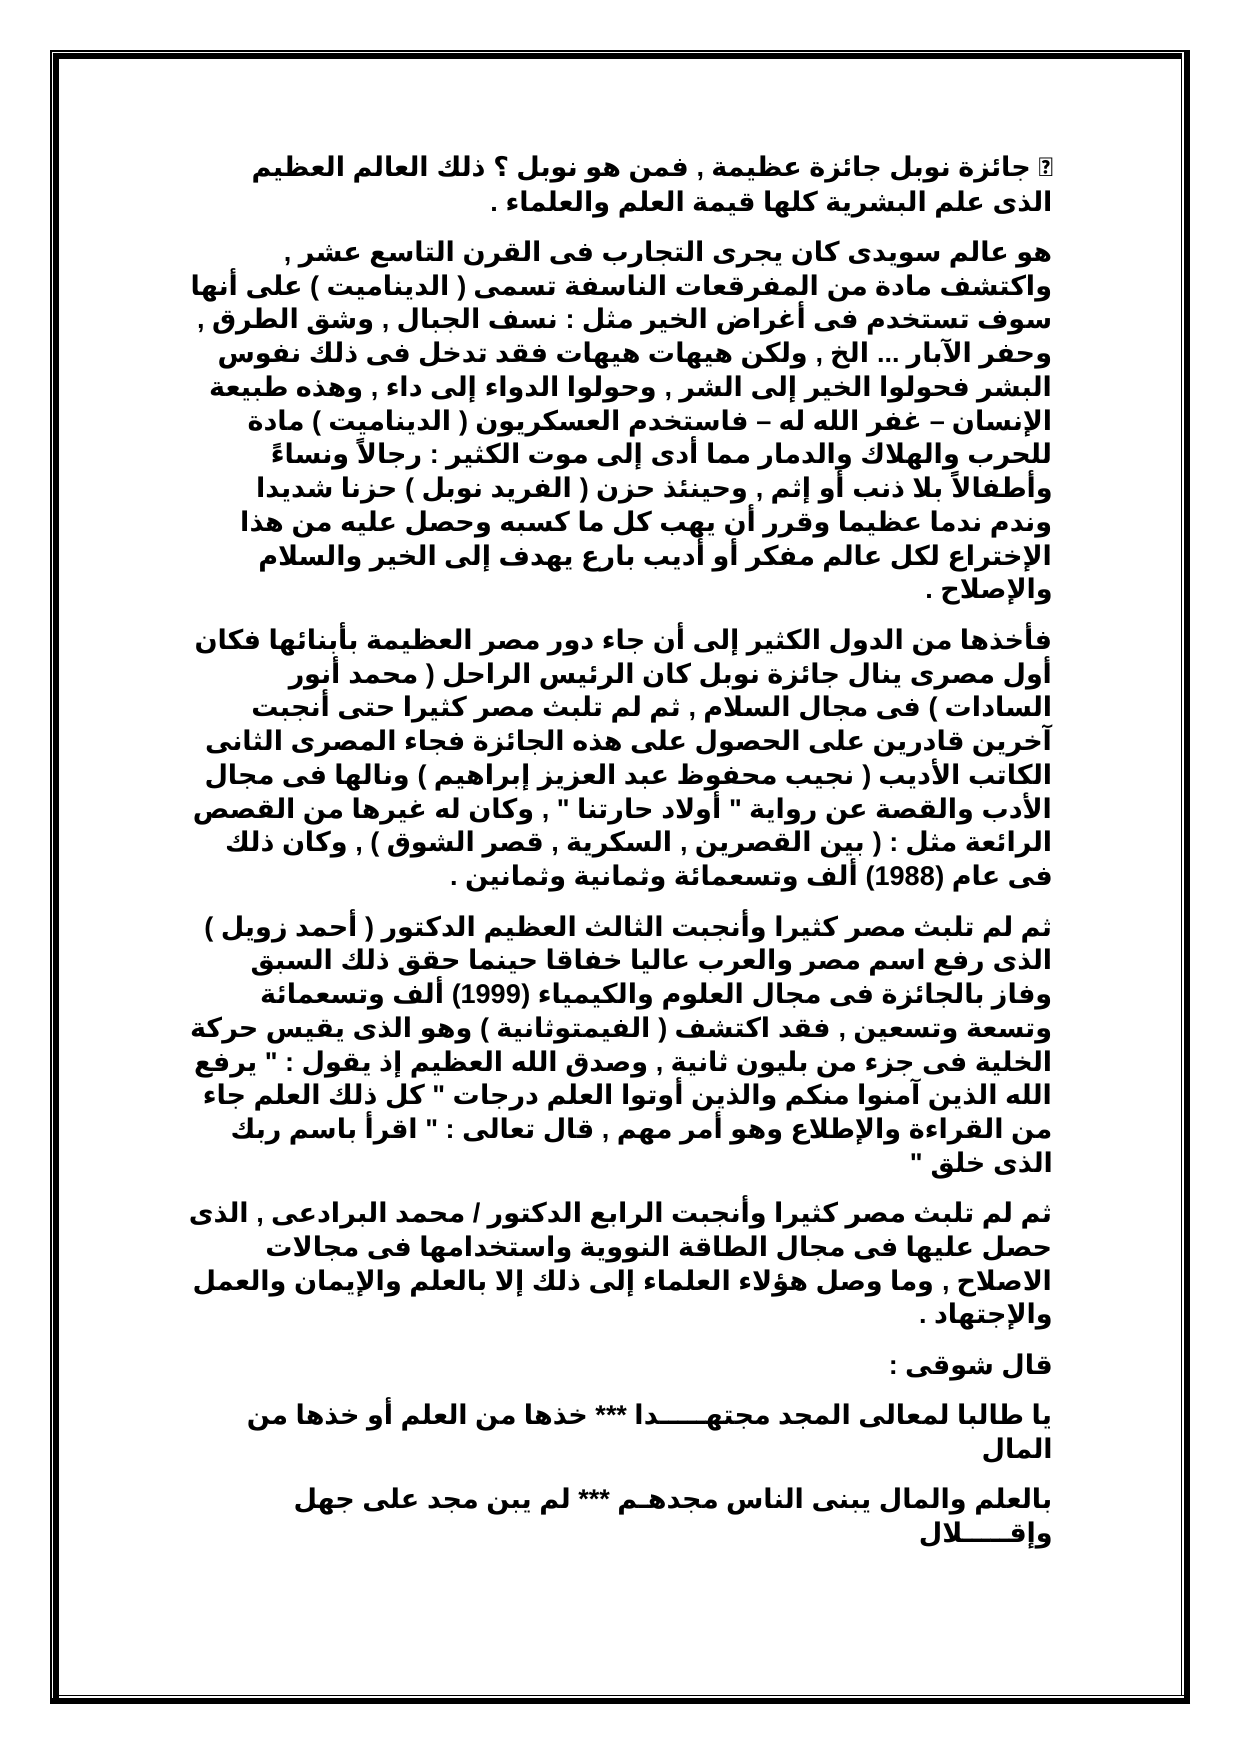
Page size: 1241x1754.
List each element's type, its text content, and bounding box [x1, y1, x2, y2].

text بالعلم والمال يبنى الناس مجدهـم *** لم يبن مجد على جهل وإقـــــلال [187, 1483, 1053, 1548]
text يا طالبا لمعالى المجد مجتهـــــدا *** خذها من العلم أو خذها من المال [187, 1399, 1053, 1464]
text هو عالم سويدى كان يجرى التجارب فى القرن التاسع عشر , واكتشف مادة من المفرقعات الناسفة تسمى ( الديناميت ) على أنها سوف تستخدم فى أغراض الخير مثل : نسف الجبال , وشق الطرق , وحفر الآبار ... الخ , ولكن هيهات هيهات فقد تدخل فى ذلك نفوس البشر فحولوا الخير إلى الشر , وحولوا الدواء إلى داء , وهذه طبيعة الإنسان – غفر الله له – فاستخدم العسكريون ( الديناميت ) مادة للحرب والهلاك والدمار مما أدى إلى موت الكثير : رجالاً ونساءً وأطفالاً بلا ذنب أو إثم , وحينئذ حزن ( الفريد نوبل ) حزنا شديدا وندم ندما عظيما وقرر أن يهب كل ما كسبه وحصل عليه من هذا الإختراع لكل عالم مفكر أو أديب بارع يهدف إلى الخير والسلام والإصلاح . [187, 236, 1053, 605]
text ثم لم تلبث مصر كثيرا وأنجبت الرابع الدكتور / محمد البرادعى , الذى حصل عليها فى مجال الطاقة النووية واستخدامها فى مجالات الاصلاح , وما وصل هؤلاء العلماء إلى ذلك إلا بالعلم والإيمان والعمل والإجتهاد . [187, 1197, 1053, 1330]
text قال شوقى : [187, 1349, 1053, 1380]
text  جائزة نوبل جائزة عظيمة , فمن هو نوبل ؟ ذلك العالم العظيم الذى علم البشرية كلها قيمة العلم والعلماء . [187, 150, 1053, 217]
text ثم لم تلبث مصر كثيرا وأنجبت الثالث العظيم الدكتور ( أحمد زويل ) الذى رفع اسم مصر والعرب عاليا خفاقا حينما حقق ذلك السبق وفاز بالجائزة فى مجال العلوم والكيمياء (1999) ألف وتسعمائة وتسعة وتسعين , فقد اكتشف ( الفيمتوثانية ) وهو الذى يقيس حركة الخلية فى جزء من بليون ثانية , وصدق الله العظيم إذ يقول : " يرفع الله الذين آمنوا منكم والذين أوتوا العلم درجات " كل ذلك العلم جاء من القراءة والإطلاع وهو أمر مهم , قال تعالى : " اقرأ باسم ربك الذى خلق " [187, 911, 1053, 1178]
text فأخذها من الدول الكثير إلى أن جاء دور مصر العظيمة بأبنائها فكان أول مصرى ينال جائزة نوبل كان الرئيس الراحل ( محمد أنور السادات ) فى مجال السلام , ثم لم تلبث مصر كثيرا حتى أنجبت آخرين قادرين على الحصول على هذه الجائزة فجاء المصرى الثانى الكاتب الأديب ( نجيب محفوظ عبد العزيز إبراهيم ) ونالها فى مجال الأدب والقصة عن رواية " أولاد حارتنا " , وكان له غيرها من القصص الرائعة مثل : ( بين القصرين , السكرية , قصر الشوق ) , وكان ذلك فى عام (1988) ألف وتسعمائة وثمانية وثمانين . [187, 624, 1053, 891]
